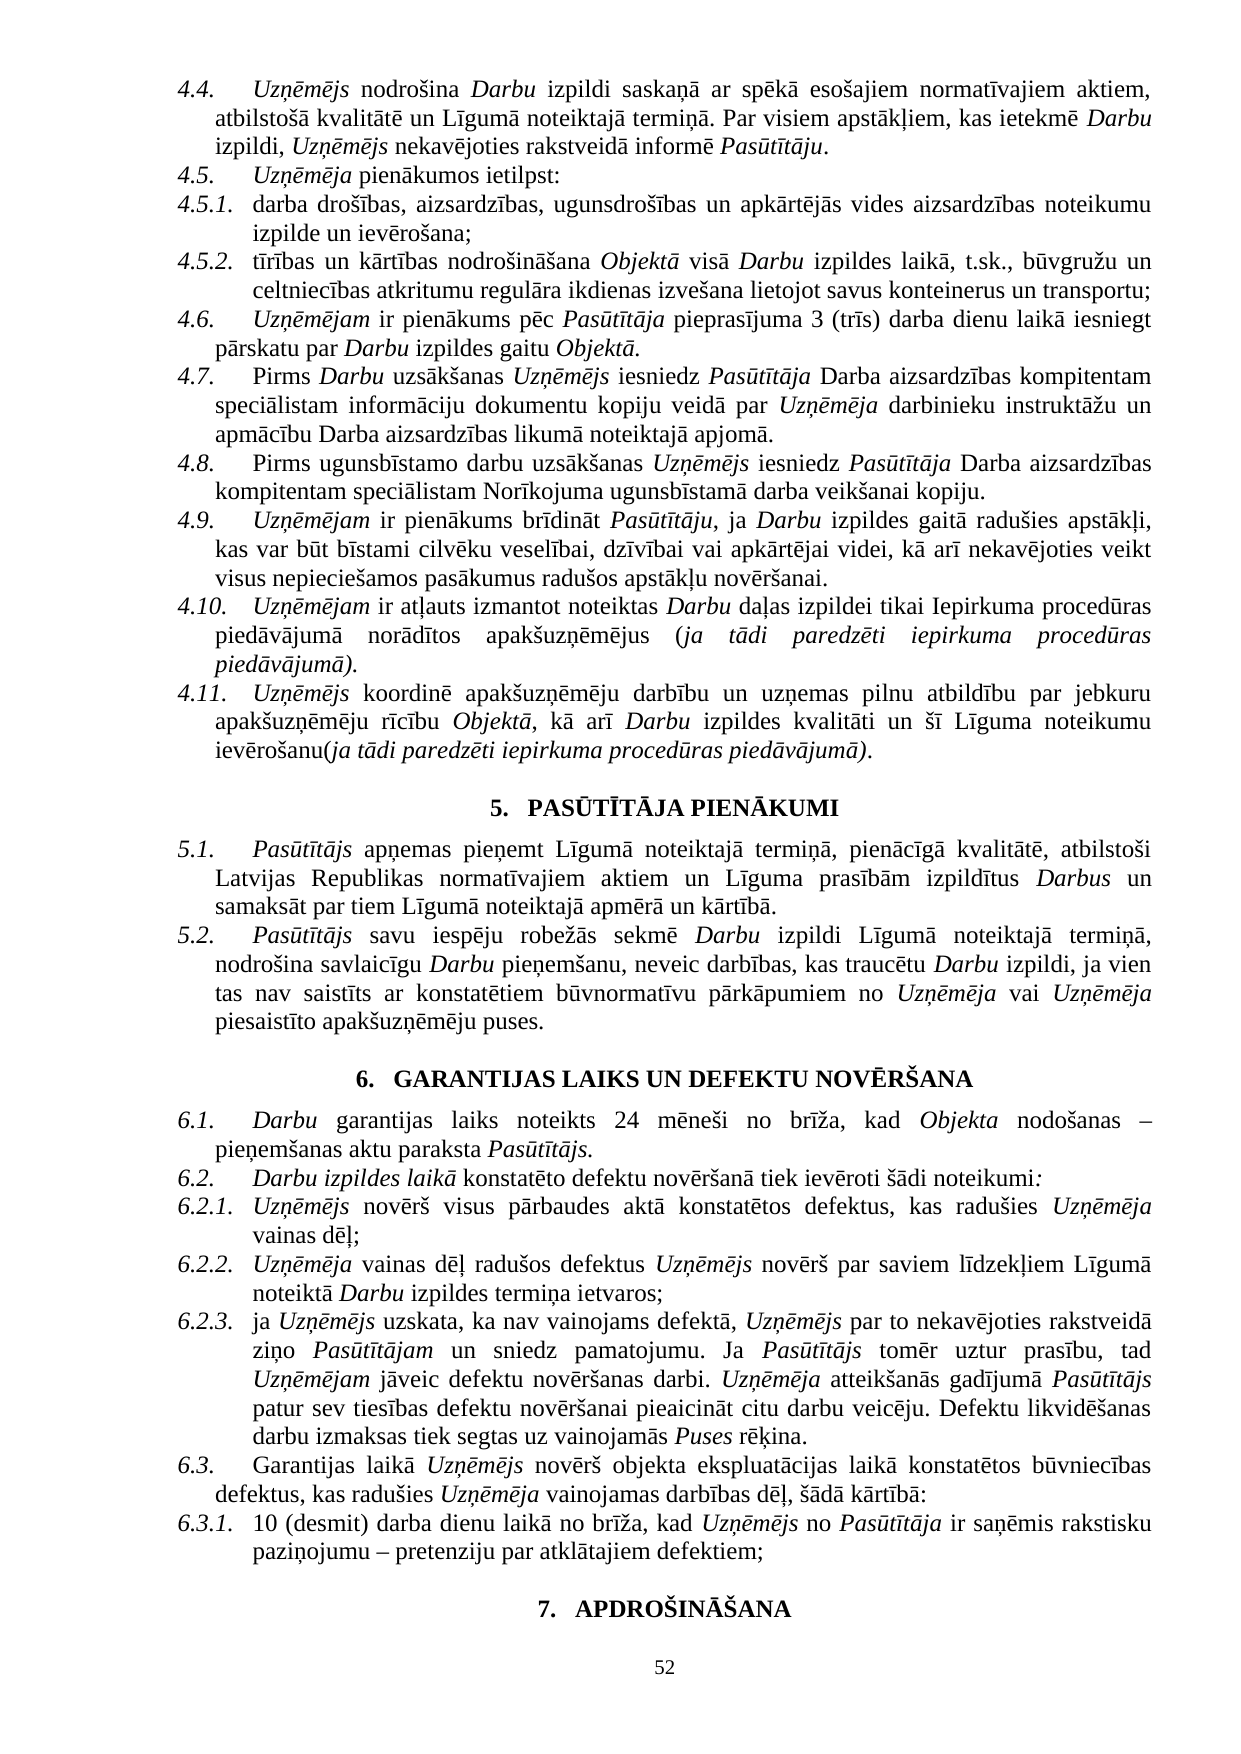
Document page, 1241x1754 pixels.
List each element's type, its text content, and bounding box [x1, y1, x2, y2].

list darba drošības, aizsardzības, ugunsdrošības un apkārtējās vides aizsardzības noteikumu izpilde un ievērošana; [177, 189, 1152, 246]
list Uzņēmēja vainas dēļ radušos defektus Uzņēmējs novērš par saviem līdzekļiem Līgumā noteiktā Darbu izpildes termiņa ietvaros; [177, 1249, 1152, 1306]
list Darbu izpildes laikā konstatēto defektu novēršanā tiek ievēroti šādi noteikumi: [177, 1163, 1152, 1191]
list Uzņēmējam ir pienākums brīdināt Pasūtītāju, ja Darbu izpildes gaitā radušies apstākļi, kas var būt bīstami cilvēku veselībai, dzīvībai vai apkārtējai videi, kā arī nekavējoties veikt visus nepieciešamos pasākumus radušos apstākļu novēršanai. [177, 505, 1152, 591]
list Uzņēmējs novērš visus pārbaudes aktā konstatētos defektus, kas radušies Uzņēmēja vainas dēļ; [177, 1191, 1152, 1249]
list Pasūtītājs savu iespēju robežās sekmē Darbu izpildi Līgumā noteiktajā termiņā, nodrošina savlaicīgu Darbu pieņemšanu, neveic darbības, kas traucētu Darbu izpildi, ja vien tas nav saistīts ar konstatētiem būvnormatīvu pārkāpumiem no Uzņēmēja vai Uzņēmēja piesaistīto apakšuzņēmēju puses. [177, 920, 1152, 1035]
list Uzņēmēja pienākumos ietilpst: [177, 160, 1152, 189]
list APDROŠINĀŠANA [177, 1594, 1152, 1623]
list tīrības un kārtības nodrošināšana Objektā visā Darbu izpildes laikā, t.sk., būvgružu un celtniecības atkritumu regulāra ikdienas izvešana lietojot savus konteinerus un transportu; [177, 246, 1152, 304]
list Uzņēmējam ir atļauts izmantot noteiktas Darbu daļas izpildei tikai Iepirkuma procedūras piedāvājumā norādītos apakšuzņēmējus (ja tādi paredzēti iepirkuma procedūras piedāvājumā). [177, 591, 1152, 678]
list Garantijas laikā Uzņēmējs novērš objekta ekspluatācijas laikā konstatētos būvniecības defektus, kas radušies Uzņēmēja vainojamas darbības dēļ, šādā kārtībā: [177, 1450, 1152, 1508]
list Uzņēmējs koordinē apakšuzņēmēju darbību un uzņemas pilnu atbildību par jebkuru apakšuzņēmēju rīcību Objektā, kā arī Darbu izpildes kvalitāti un šī Līguma noteikumu ievērošanu(ja tādi paredzēti iepirkuma procedūras piedāvājumā). [177, 678, 1152, 764]
list GARANTIJAS LAIKS UN DEFEKTU NOVĒRŠANA [177, 1064, 1152, 1093]
list Pirms ugunsbīstamo darbu uzsākšanas Uzņēmējs iesniedz Pasūtītāja Darba aizsardzības kompitentam speciālistam Norīkojuma ugunsbīstamā darba veikšanai kopiju. [177, 448, 1152, 505]
list Uzņēmējs nodrošina Darbu izpildi saskaņā ar spēkā esošajiem normatīvajiem aktiem, atbilstošā kvalitātē un Līgumā noteiktajā termiņā. Par visiem apstākļiem, kas ietekmē Darbu izpildi, Uzņēmējs nekavējoties rakstveidā informē Pasūtītāju. [177, 74, 1152, 160]
list Pasūtītājs apņemas pieņemt Līgumā noteiktajā termiņā, pienācīgā kvalitātē, atbilstoši Latvijas Republikas normatīvajiem aktiem un Līguma prasībām izpildītus Darbus un samaksāt par tiem Līgumā noteiktajā apmērā un kārtībā. [177, 834, 1152, 920]
list Darbu garantijas laiks noteikts 24 mēneši no brīža, kad Objekta nodošanas – pieņemšanas aktu paraksta Pasūtītājs. [177, 1105, 1152, 1163]
list ja Uzņēmējs uzskata, ka nav vainojams defektā, Uzņēmējs par to nekavējoties rakstveidā ziņo Pasūtītājam un sniedz pamatojumu. Ja Pasūtītājs tomēr uztur prasību, tad Uzņēmējam jāveic defektu novēršanas darbi. Uzņēmēja atteikšanās gadījumā Pasūtītājs patur sev tiesības defektu novēršanai pieaicināt citu darbu veicēju. Defektu likvidēšanas darbu izmaksas tiek segtas uz vainojamās Puses rēķina. [177, 1306, 1152, 1450]
list PASŪTĪTĀJA PIENĀKUMI [177, 793, 1152, 821]
list Uzņēmējam ir pienākums pēc Pasūtītāja pieprasījuma 3 (trīs) darba dienu laikā iesniegt pārskatu par Darbu izpildes gaitu Objektā. [177, 304, 1152, 361]
list 10 (desmit) darba dienu laikā no brīža, kad Uzņēmējs no Pasūtītāja ir saņēmis rakstisku paziņojumu – pretenziju par atklātajiem defektiem; [177, 1508, 1152, 1565]
list Pirms Darbu uzsākšanas Uzņēmējs iesniedz Pasūtītāja Darba aizsardzības kompitentam speciālistam informāciju dokumentu kopiju veidā par Uzņēmēja darbinieku instruktāžu un apmācību Darba aizsardzības likumā noteiktajā apjomā. [177, 361, 1152, 448]
